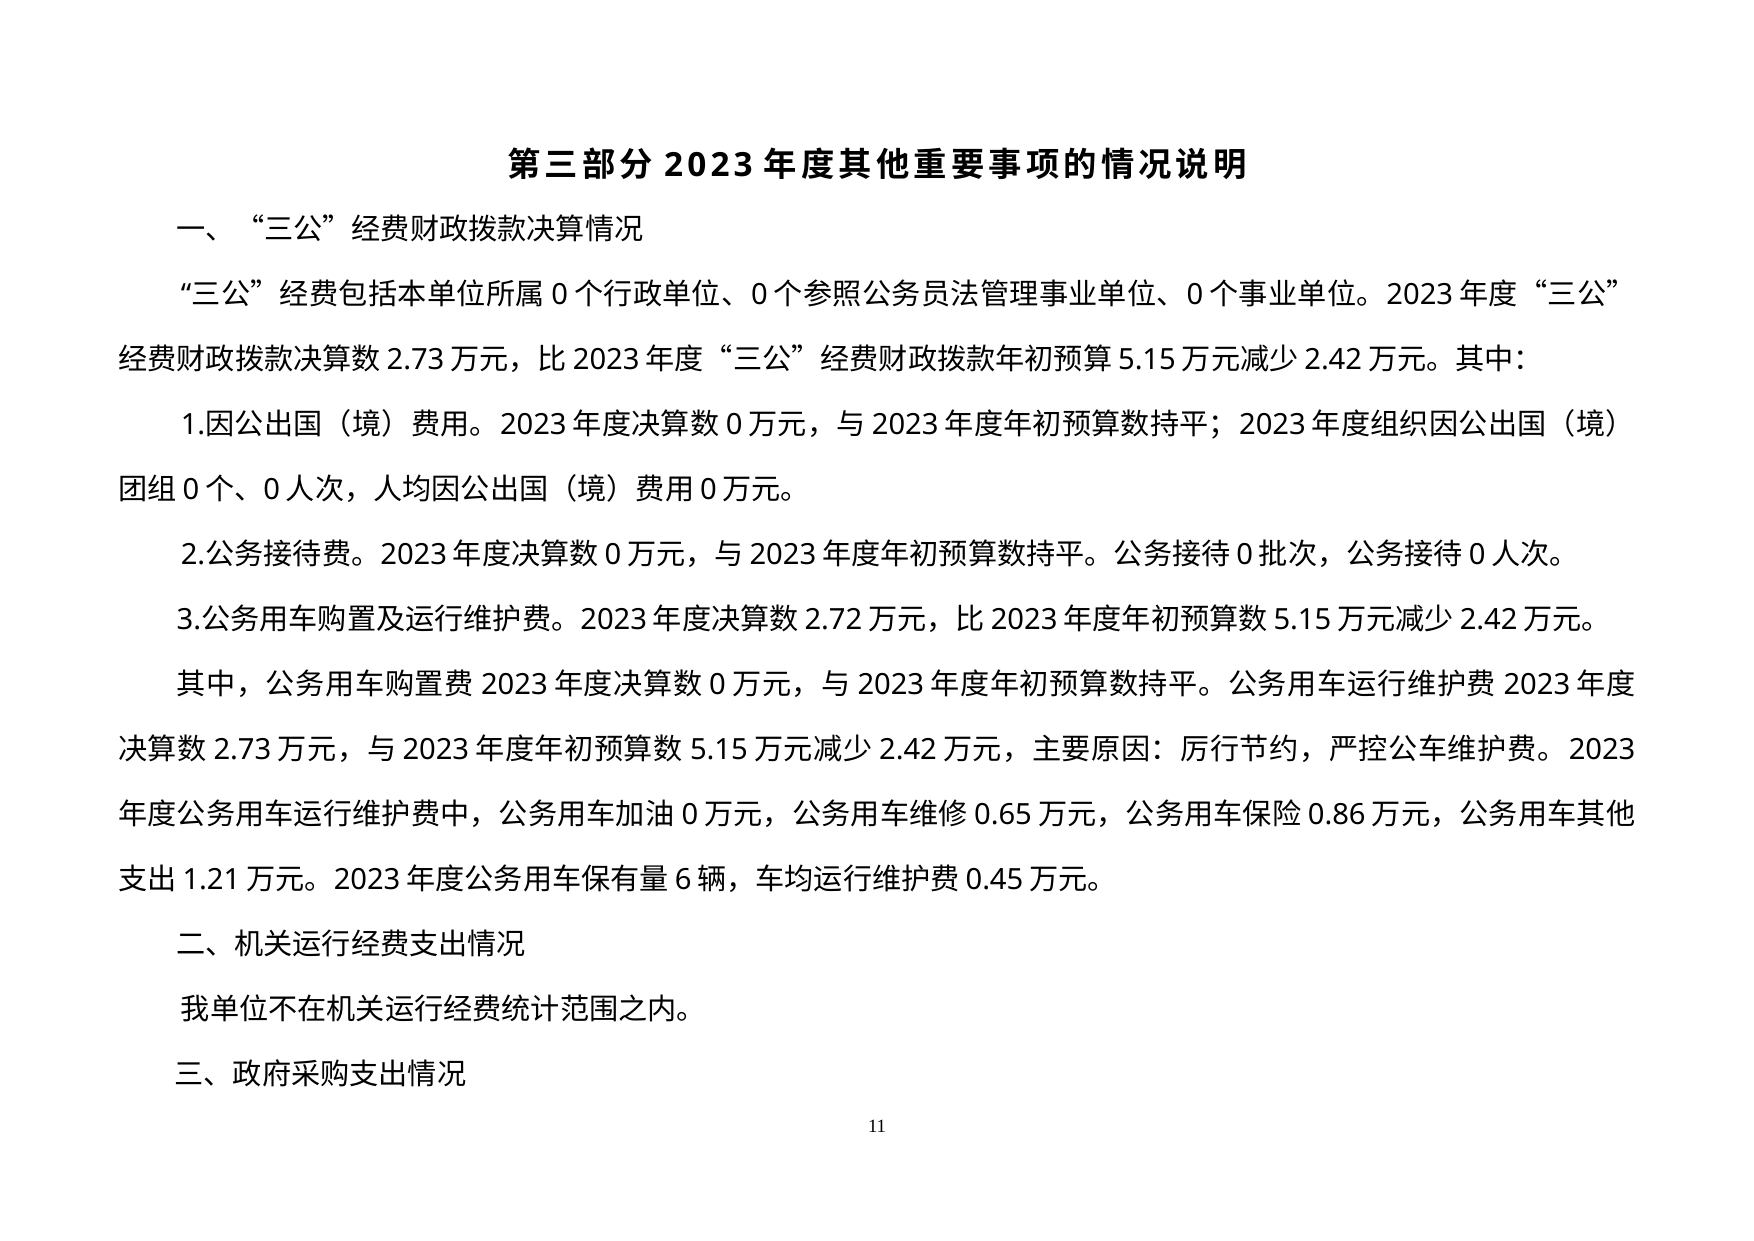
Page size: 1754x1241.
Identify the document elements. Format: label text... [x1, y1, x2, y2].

text 2.公务接待费。2023年度决算数0万元，与2023年度年初预算数持平。公务接待0批次，公务接待0人次。 [118, 519, 1636, 584]
text 3.公务用车购置及运行维护费。2023年度决算数2.72万元，比2023年度年初预算数5.15万元减少2.42万元。 [118, 584, 1636, 649]
text 第三部分2023年度其他重要事项的情况说明 [118, 129, 1636, 194]
text 其中，公务用车购置费2023年度决算数0万元，与2023年度年初预算数持平。公务用车运行维护费2023年度决算数2.73万元，与2023年度年初预算数5.15万元减少2.42万元，主要原因：厉行节约，严控公车维护费。2023年度公务用车运行维护费中，公务用车加油0万元，公务用车维修0.65万元，公务用车保险0.86万元，公务用车其他支出1.21万元。2023年度公务用车保有量6辆，车均运行维护费0.45万元。 [118, 649, 1636, 909]
text 二、机关运行经费支出情况 [118, 909, 1636, 974]
text 我单位不在机关运行经费统计范围之内。 [118, 974, 1636, 1039]
text 一、“三公”经费财政拨款决算情况 [118, 194, 1636, 259]
text 1.因公出国（境）费用。2023年度决算数0万元，与2023年度年初预算数持平；2023年度组织因公出国（境）团组0个、0人次，人均因公出国（境）费用0万元。 [118, 389, 1636, 519]
text “三公”经费包括本单位所属0个行政单位、0个参照公务员法管理事业单位、0个事业单位。2023年度“三公”经费财政拨款决算数2.73万元，比2023年度“三公”经费财政拨款年初预算5.15万元减少2.42万元。其中： [118, 259, 1636, 389]
text 三、政府采购支出情况 [174, 1039, 1636, 1104]
